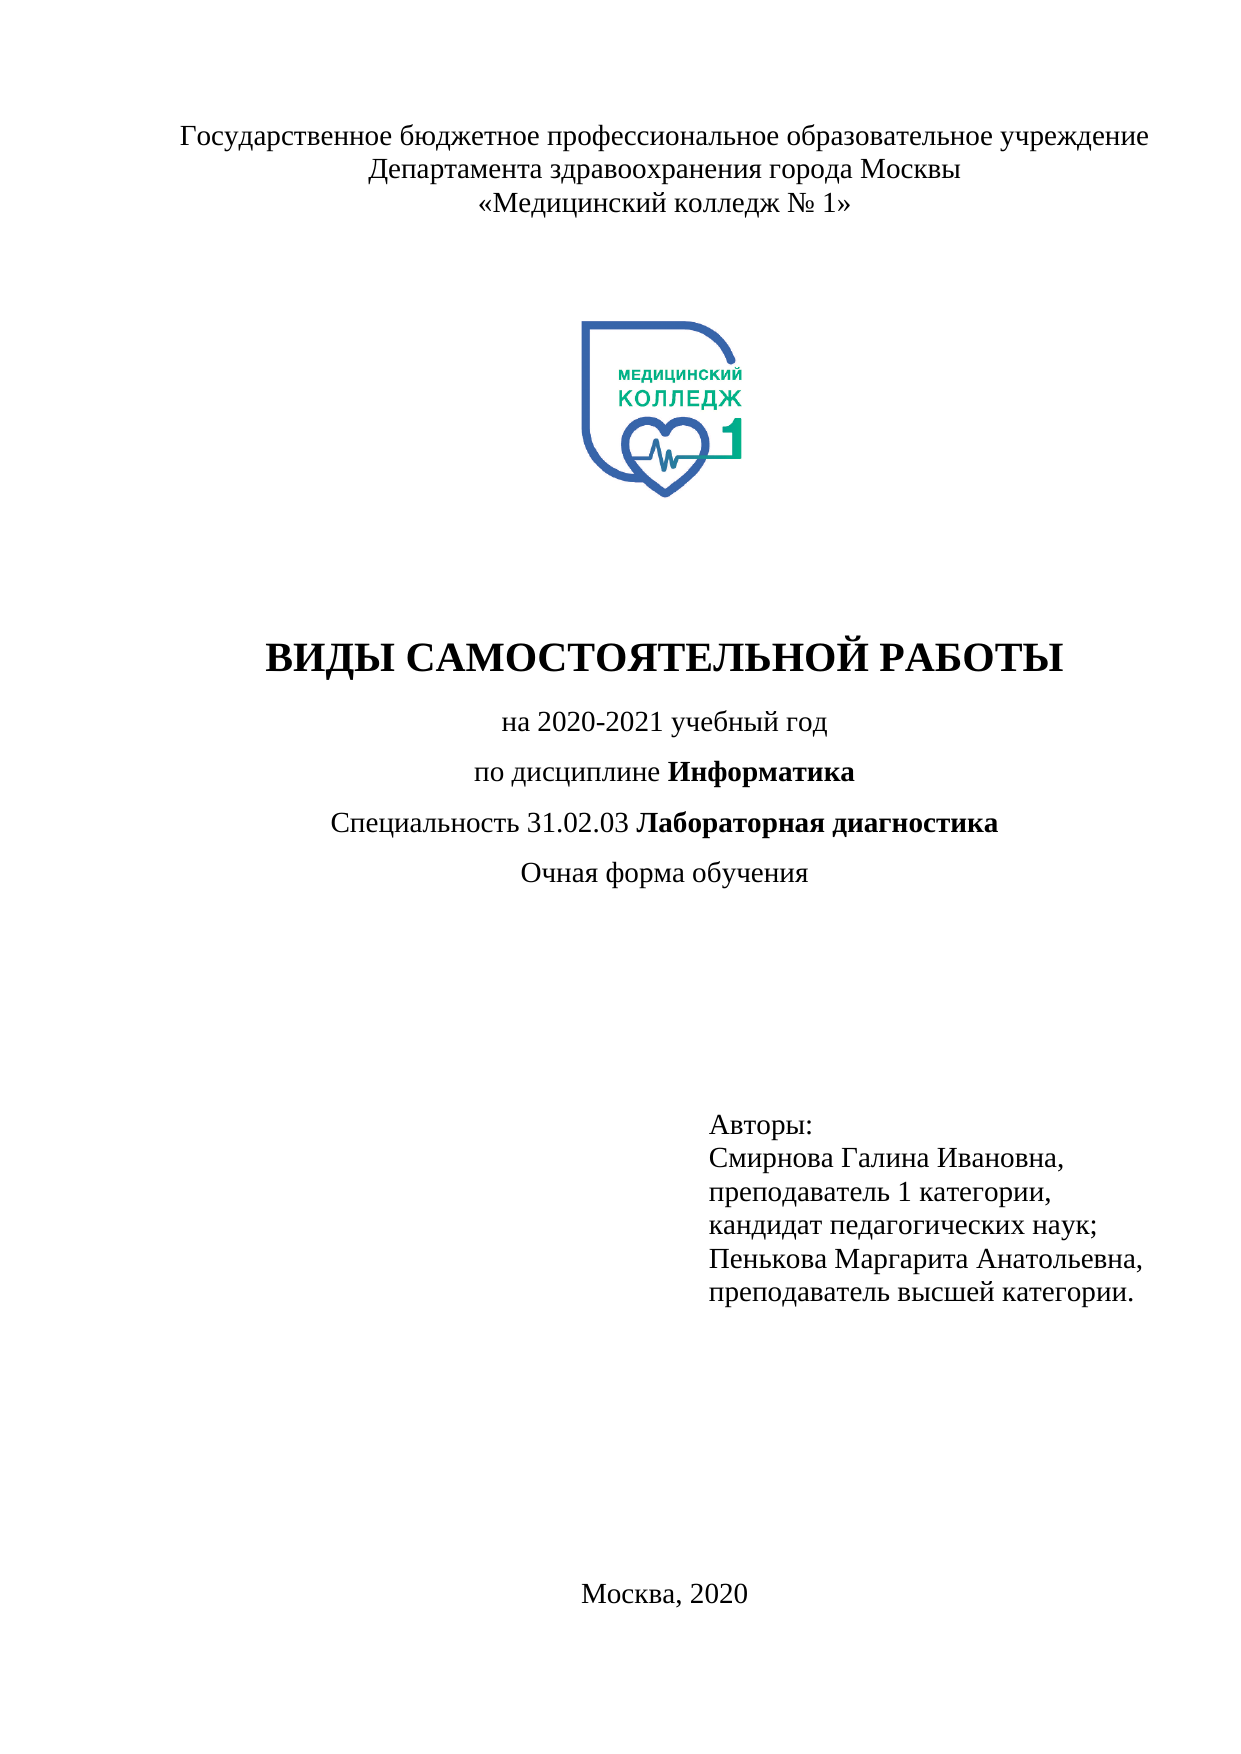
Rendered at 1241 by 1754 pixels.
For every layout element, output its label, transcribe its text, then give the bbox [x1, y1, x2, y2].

picture [575, 319, 754, 499]
text по дисциплине Информатика [177, 754, 1152, 788]
text Очная форма обучения [177, 855, 1152, 889]
text Москва, 2020 [177, 1576, 1152, 1610]
text Государственное бюджетное профессиональное образовательное учреждение Департамента здравоохранения города Москвы [177, 118, 1152, 185]
text на 2020-2021 учебный год [177, 704, 1152, 738]
text Специальность 31.02.03 Лабораторная диагностика [177, 805, 1152, 838]
text Авторы: [709, 1107, 1152, 1140]
text преподаватель 1 категории, кандидат педагогических наук; [709, 1174, 1152, 1241]
text Пенькова Маргарита Анатольевна, [709, 1241, 1152, 1274]
text Смирнова Галина Ивановна, [709, 1140, 1152, 1174]
text ВИДЫ САМОСТОЯТЕЛЬНОЙ РАБОТЫ [177, 632, 1152, 680]
text преподаватель высшей категории. [709, 1274, 1152, 1308]
text «Медицинский колледж № 1» [177, 185, 1152, 219]
